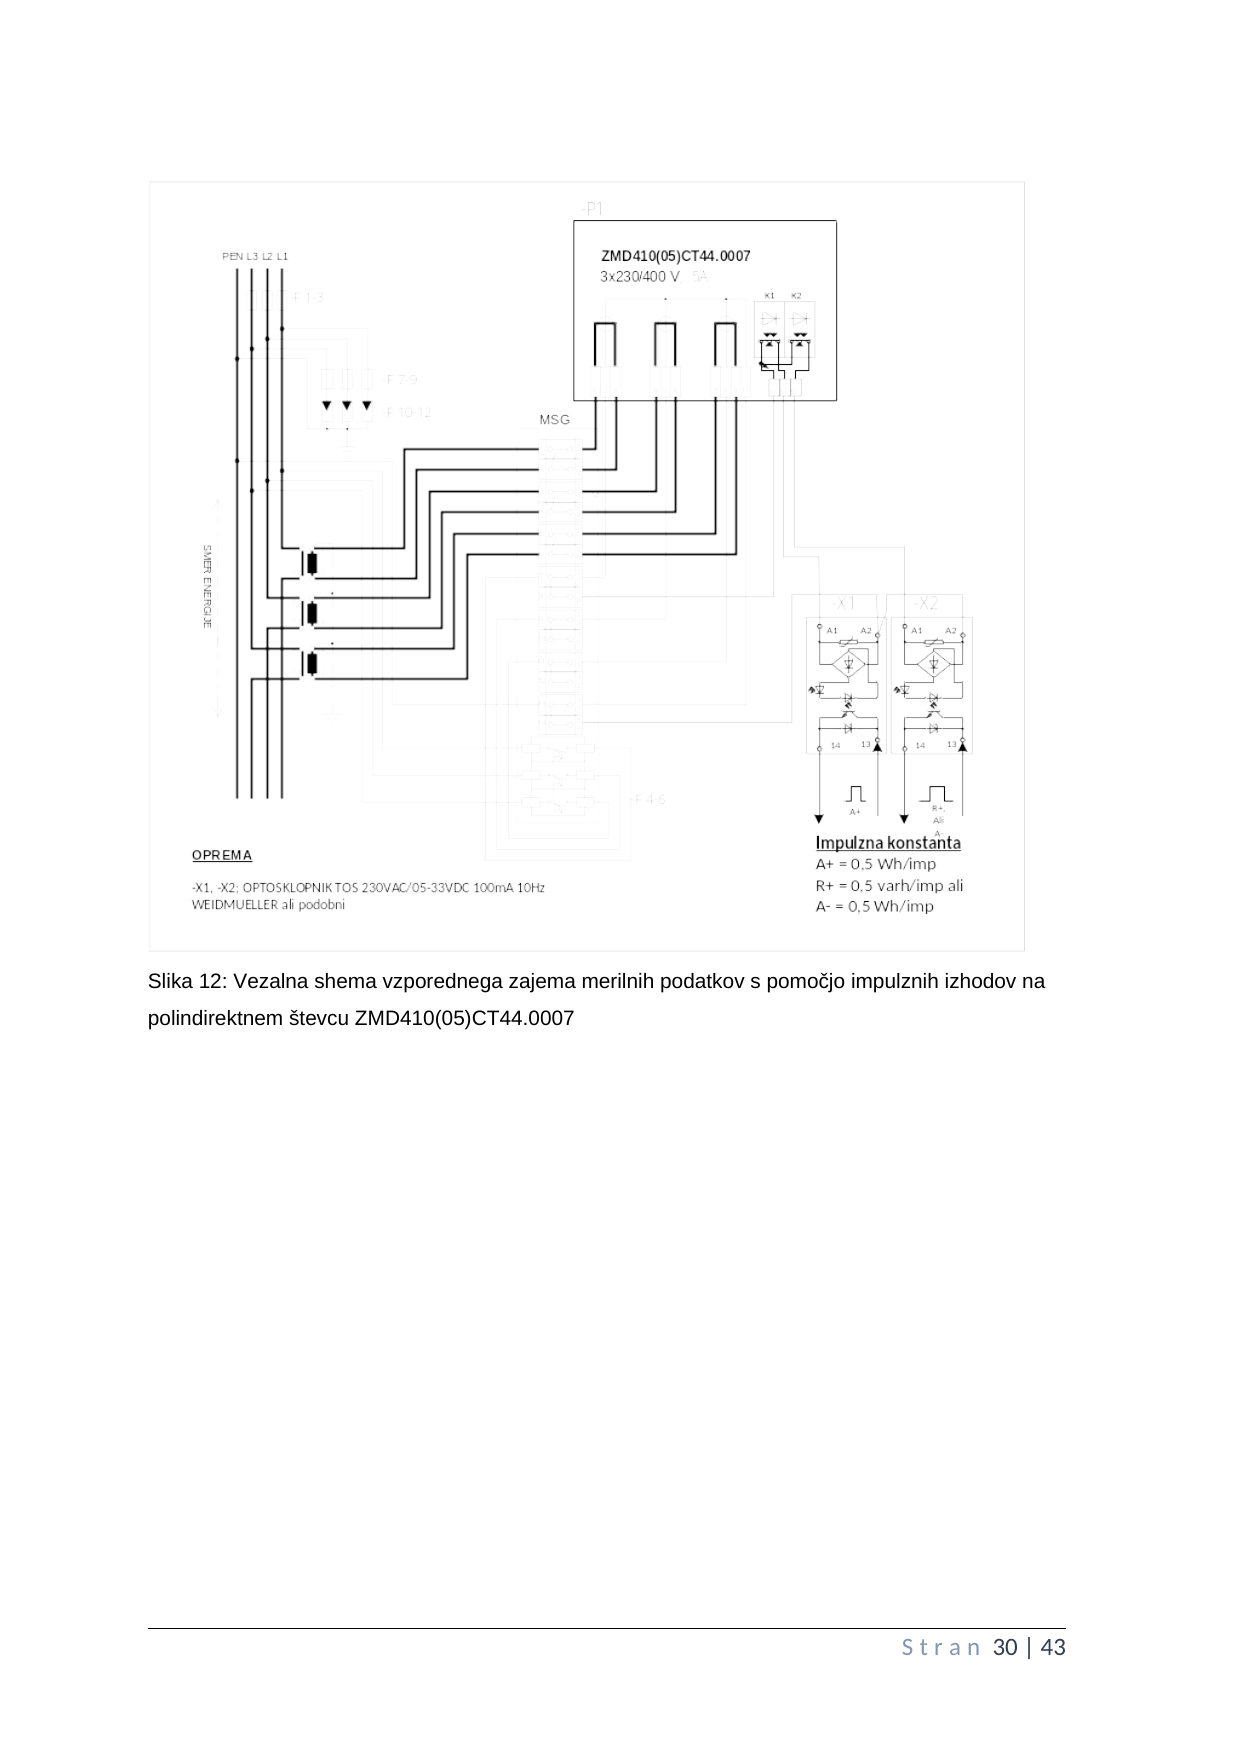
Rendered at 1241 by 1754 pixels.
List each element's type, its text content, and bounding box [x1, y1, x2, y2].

text Slika 12: Vezalna shema vzporednega zajema merilnih podatkov s pomočjo impulznih izhodov na polindirektnem števcu ZMD410(05)CT44.0007 [148, 969, 1093, 1029]
